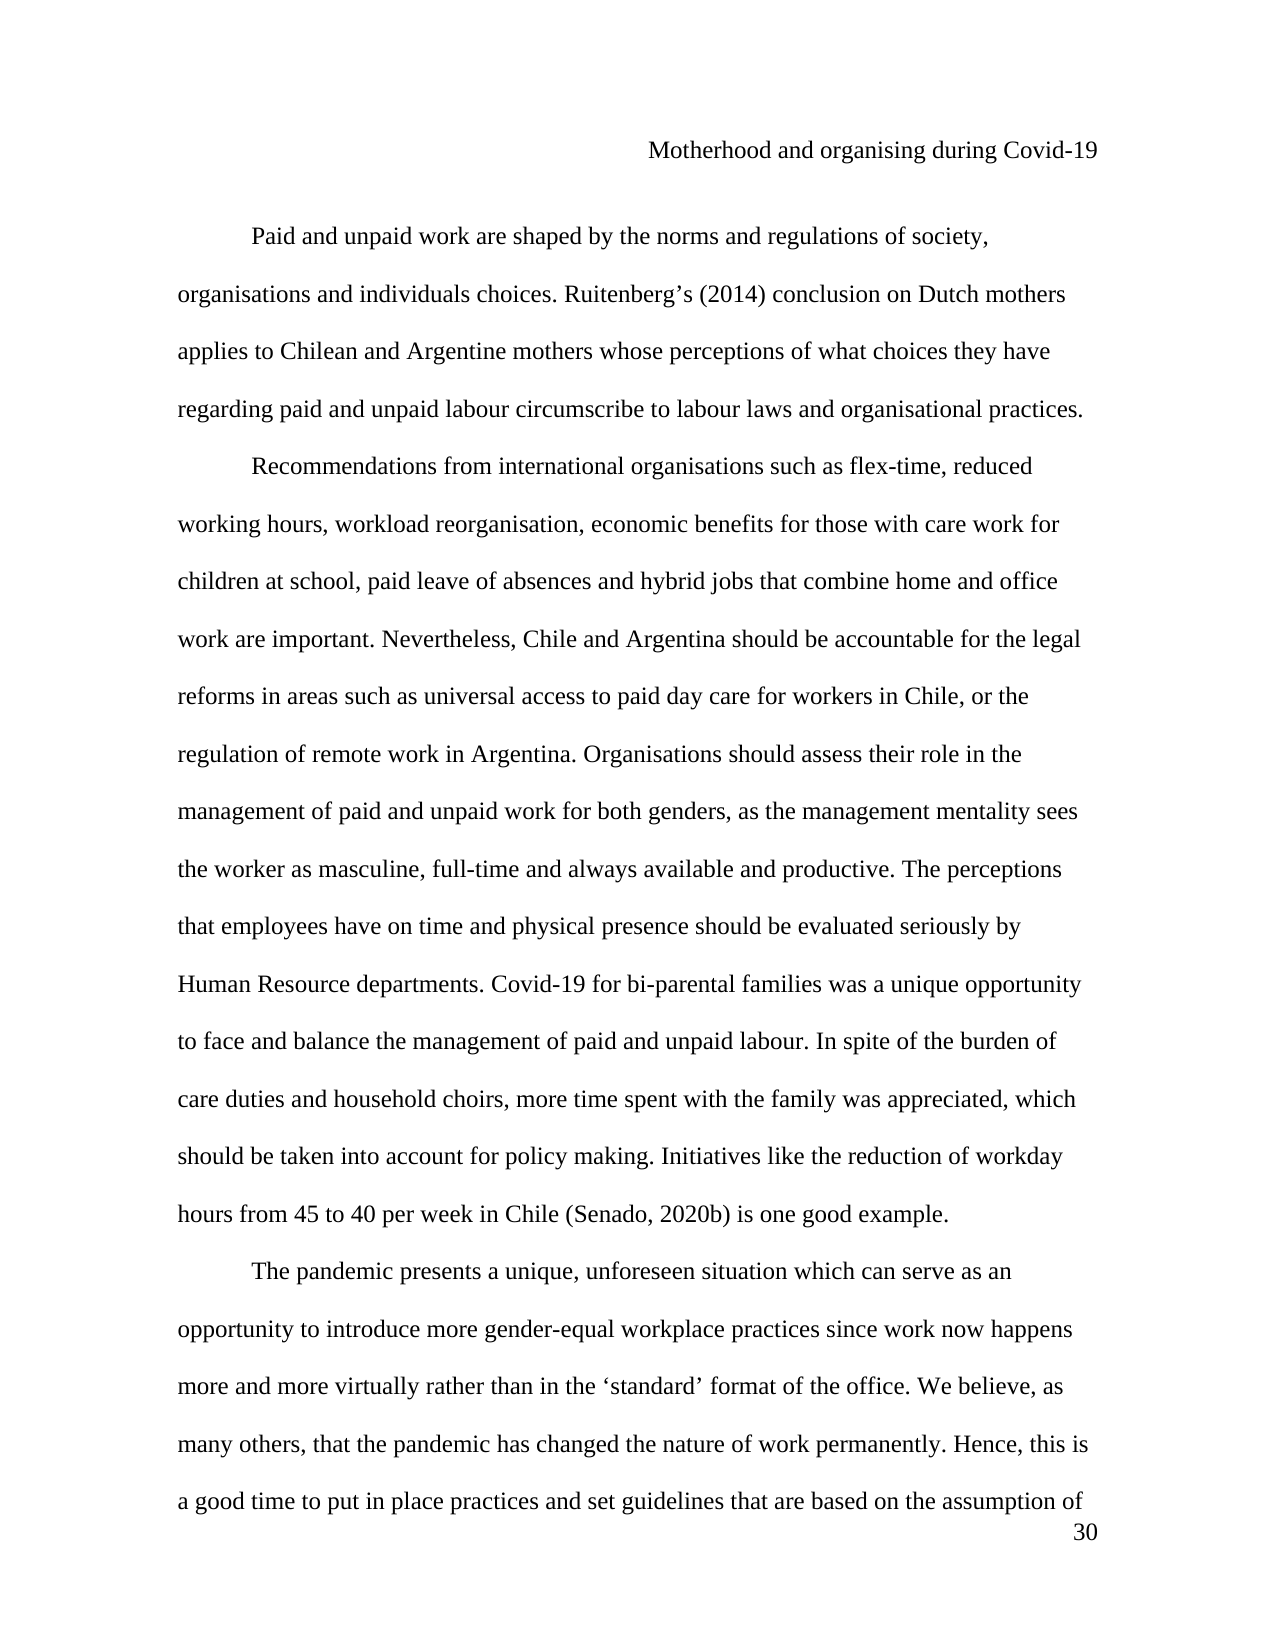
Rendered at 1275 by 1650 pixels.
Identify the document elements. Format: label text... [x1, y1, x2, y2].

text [177, 1256, 1098, 1515]
text Recommendations from international organisations such as flex-time, reduced working hours, workload reorganisation, economic benefits for those with care work for children at school, paid leave of absences and hybrid jobs that combine home and office work are important. Nevertheless, Chile and Argentina should be accountable for the legal reforms in areas such as universal access to paid day care for workers in Chile, or the regulation of remote work in Argentina. Organisations should assess their role in the management of paid and unpaid work for both genders, as the management mentality sees the worker as masculine, full-time and always available and productive. The perceptions that employees have on time and physical presence should be evaluated seriously by Human Resource departments. Covid-19 for bi-parental families was a unique opportunity to face and balance the management of paid and unpaid labour. In spite of the burden of care duties and household choirs, more time spent with the family was appreciated, which should be taken into account for policy making. Initiatives like the reduction of workday hours from 45 to 40 per week in Chile (Senado, 2020b) is one good example. [177, 451, 1098, 1227]
text Paid and unpaid work are shaped by the norms and regulations of society, organisations and individuals choices. Ruitenberg’s (2014) conclusion on Dutch mothers applies to Chilean and Argentine mothers whose perceptions of what choices they have regarding paid and unpaid labour circumscribe to labour laws and organisational practices. [177, 221, 1098, 422]
